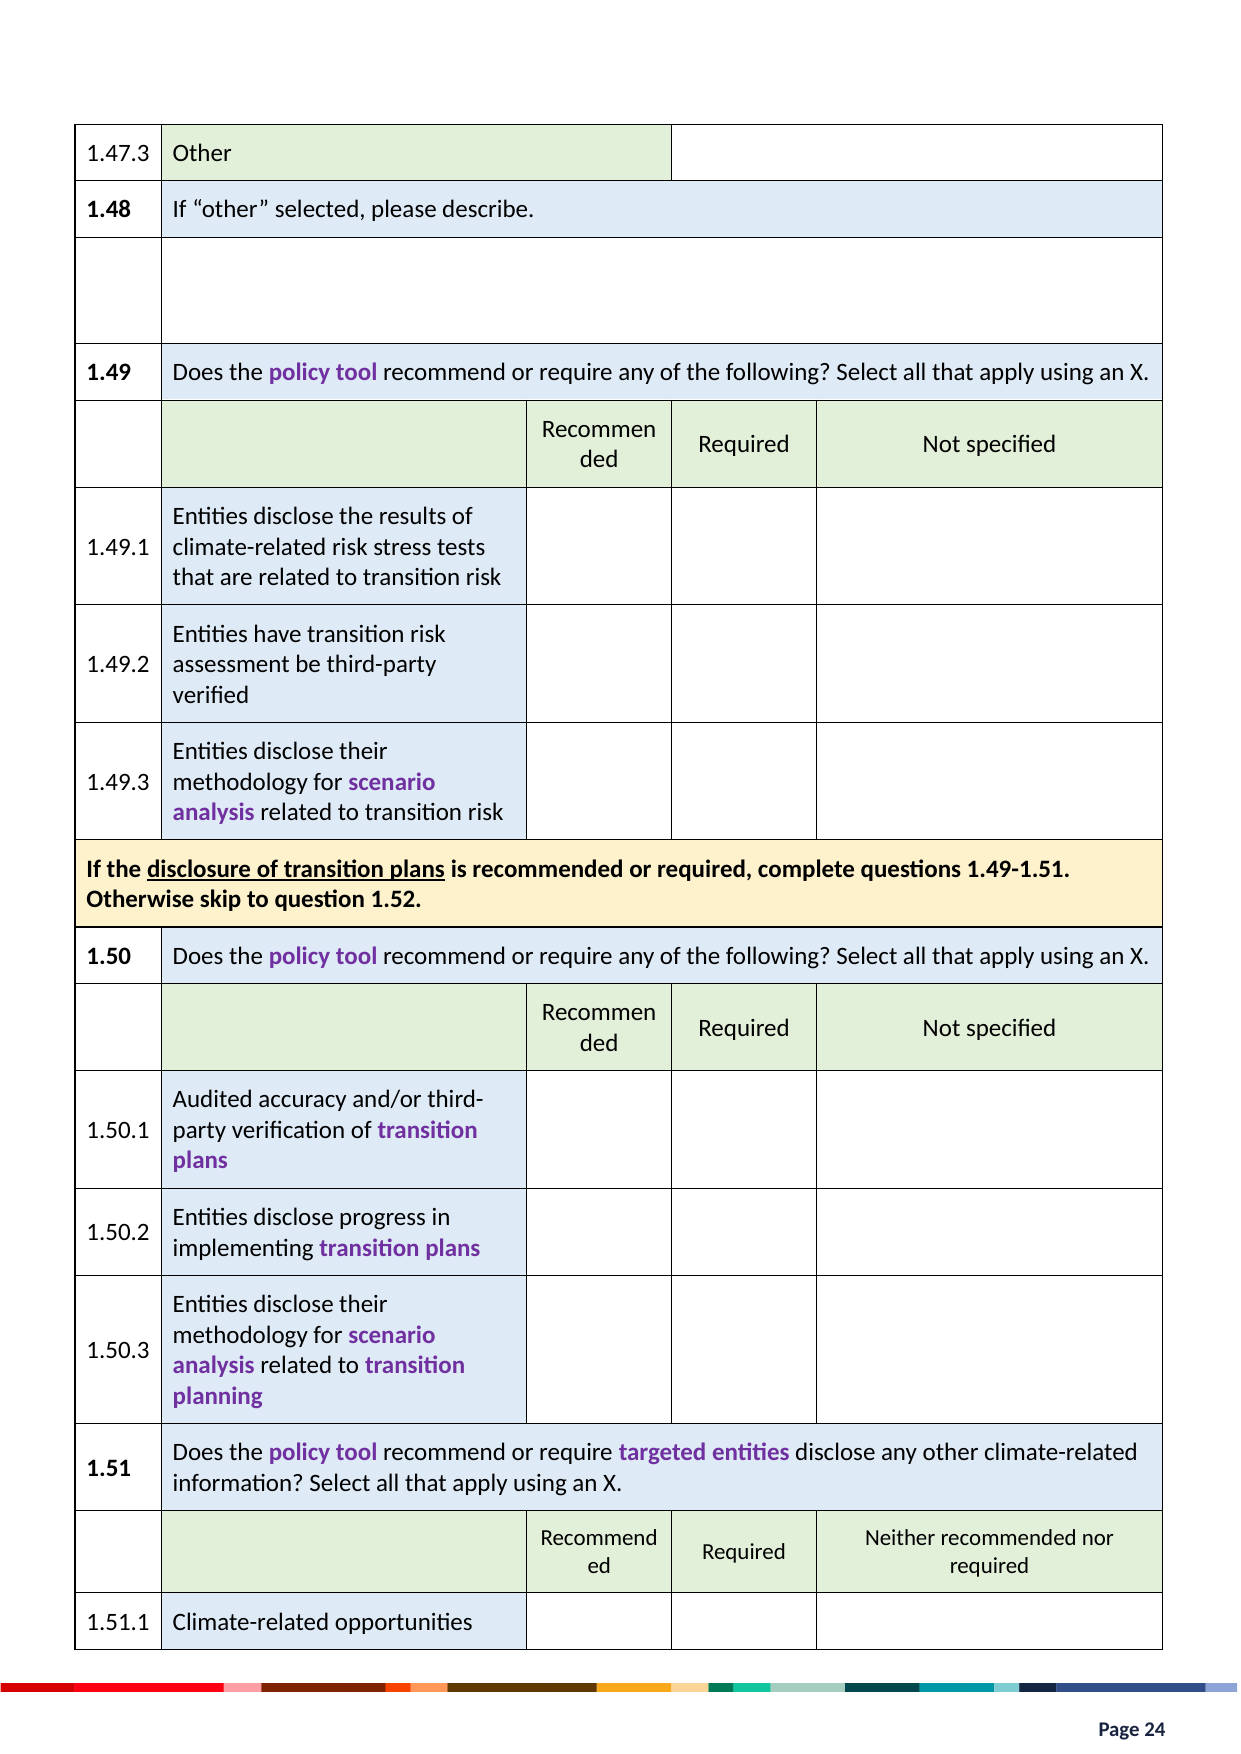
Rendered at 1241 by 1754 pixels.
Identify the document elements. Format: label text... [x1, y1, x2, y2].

table_cell [527, 1071, 671, 1188]
table_cell [672, 723, 816, 839]
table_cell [162, 1593, 526, 1649]
table_cell 1.49.2 [76, 605, 161, 722]
table_cell [76, 401, 161, 487]
table_cell 1.47.3 [76, 125, 161, 180]
table_cell 1.51.1 [76, 1593, 161, 1649]
table_cell [817, 1276, 1162, 1423]
table_cell Recommended [527, 984, 671, 1070]
table_cell [527, 1593, 671, 1649]
table_cell [527, 723, 671, 839]
table_cell Does the policy tool recommend or require any of the following? Select all that apply using an X. [162, 928, 1162, 983]
table_cell Recommended [527, 1511, 671, 1592]
table_cell [672, 1071, 816, 1188]
table_cell If the disclosure of transition plans is recommended or required, complete questions 1.49-1.51. Otherwise skip to question 1.52. [76, 840, 1162, 926]
table_cell [76, 238, 161, 343]
table_cell [162, 984, 526, 1070]
picture [0, 1683, 1236, 1692]
table_cell [527, 1189, 671, 1275]
table_cell Entities disclose their methodology for scenario analysis related to transition planning [162, 1276, 526, 1423]
table_cell Does the policy tool recommend or require targeted entities disclose any other climate-related information? Select all that apply using an X. [162, 1424, 1162, 1510]
table_cell [817, 1593, 1162, 1649]
table_cell [672, 1593, 816, 1649]
table_cell Neither recommended nor required [817, 1511, 1162, 1592]
table_cell Entities have transition risk assessment be third-party verified [162, 605, 526, 722]
table_cell 1.49.3 [76, 723, 161, 839]
table_cell 1.49 [76, 344, 161, 399]
table_cell Audited accuracy and/or third-party verification of transition plans [162, 1071, 526, 1188]
table_cell [527, 605, 671, 722]
table_cell [527, 488, 671, 604]
table_cell [162, 238, 1162, 343]
table_cell [817, 1189, 1162, 1275]
table_cell Entities disclose their methodology for scenario analysis related to transition risk [162, 723, 526, 839]
table_cell 1.50.1 [76, 1071, 161, 1188]
table_cell [527, 1276, 671, 1423]
table_cell [672, 1189, 816, 1275]
table_cell 1.51 [76, 1424, 161, 1510]
table_cell Other [162, 125, 671, 180]
table_cell 1.50.3 [76, 1276, 161, 1423]
table_cell 1.50.2 [76, 1189, 161, 1275]
table_cell [76, 1511, 161, 1592]
table_cell Does the policy tool recommend or require any of the following? Select all that apply using an X. [162, 344, 1162, 399]
table_cell Entities disclose progress in implementing transition plans [162, 1189, 526, 1275]
table_cell Required [672, 1511, 816, 1592]
table_cell Recommended [527, 401, 671, 487]
table_cell [817, 1071, 1162, 1188]
table_cell [162, 1511, 526, 1592]
table_cell Required [672, 984, 816, 1070]
table_cell 1.49.1 [76, 488, 161, 604]
table_cell [76, 984, 161, 1070]
table_cell Not specified [817, 984, 1162, 1070]
table_cell Entities disclose the results of climate-related risk stress tests that are related to transition risk [162, 488, 526, 604]
table_cell [817, 723, 1162, 839]
table_cell [672, 605, 816, 722]
table_cell [672, 1276, 816, 1423]
table_cell [672, 125, 1162, 180]
table_cell [672, 488, 816, 604]
table_cell Not specified [817, 401, 1162, 487]
table_cell 1.48 [76, 181, 161, 237]
table_cell Required [672, 401, 816, 487]
table_cell [817, 488, 1162, 604]
table_cell 1.50 [76, 928, 161, 983]
table_cell If “other” selected, please describe. [162, 181, 1162, 237]
table_cell [162, 401, 526, 487]
table_cell [817, 605, 1162, 722]
